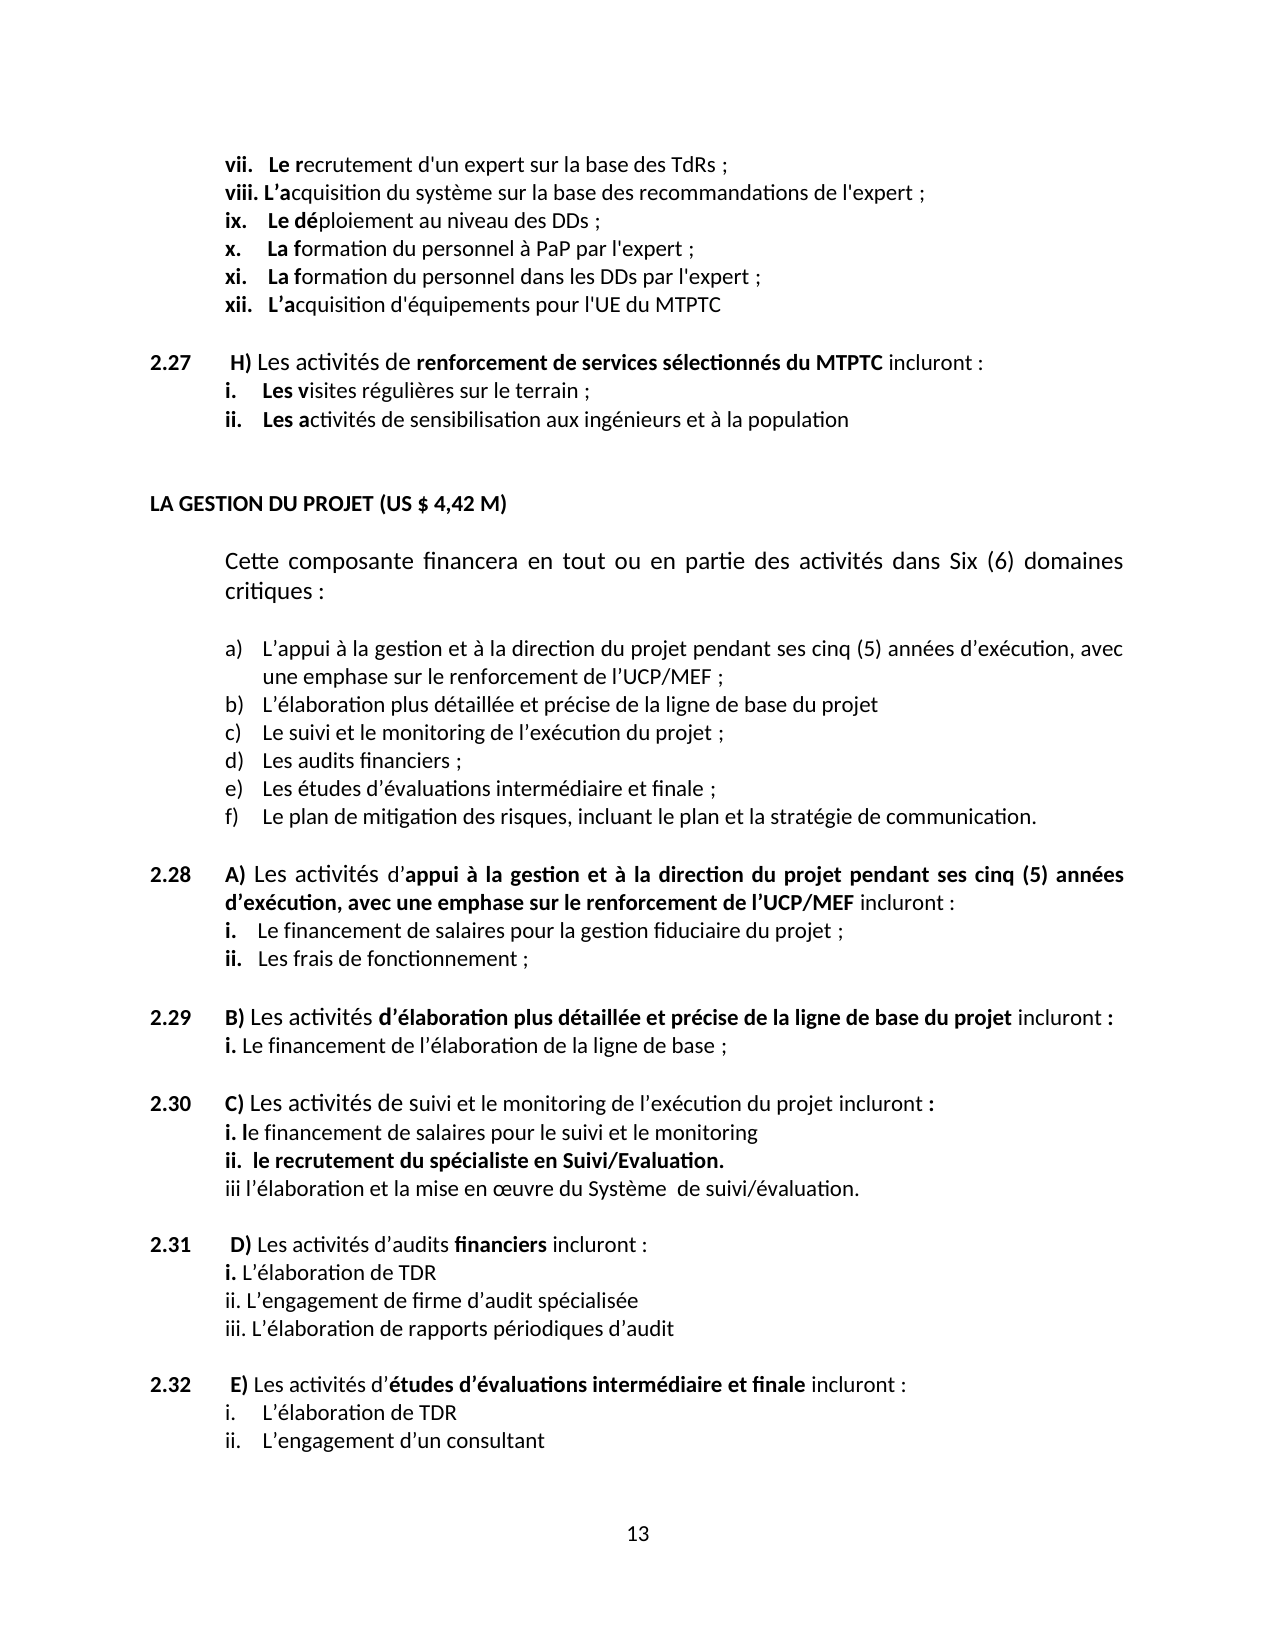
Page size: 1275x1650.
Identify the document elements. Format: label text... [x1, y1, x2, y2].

list 2.31 D) Les activités d’audits financiers incluront : [150, 1230, 1125, 1258]
list LA GESTION DU PROJET (US $ 4,42 M) [150, 489, 1125, 517]
list ix. Le déploiement au niveau des DDs ; [225, 206, 1125, 234]
list xi. La formation du personnel dans les DDs par l'expert ; [225, 262, 1125, 290]
list L’appui à la gestion et à la direction du projet pendant ses cinq (5) années d’exécution, avec une emphase sur le renforcement de l’UCP/MEF ; [225, 634, 1125, 690]
list iii. L’élaboration de rapports périodiques d’audit [225, 1314, 1125, 1342]
list ii. Les activités de sensibilisation aux ingénieurs et à la population [225, 405, 1125, 433]
list 2.28 A) Les activités d’appui à la gestion et à la direction du projet pendant ses cinq (5) années d’exécution, avec une emphase sur le renforcement de l’UCP/MEF incluront : [150, 858, 1125, 917]
list L’élaboration de TDR [225, 1398, 1125, 1426]
list i. le financement de salaires pour le suivi et le monitoring [225, 1118, 1125, 1146]
list viii. L’acquisition du système sur la base des recommandations de l'expert ; [225, 178, 1125, 206]
list iii l’élaboration et la mise en œuvre du Système de suivi/évaluation. [225, 1174, 1125, 1202]
list x. La formation du personnel à PaP par l'expert ; [225, 234, 1125, 262]
list 2.29 B) Les activités d’élaboration plus détaillée et précise de la ligne de base du projet incluront : [150, 1001, 1125, 1031]
list 2.27 H) Les activités de renforcement de services sélectionnés du MTPTC incluront : [150, 346, 1125, 377]
list Le suivi et le monitoring de l’exécution du projet ; [225, 718, 1125, 746]
list ii. L’engagement de firme d’audit spécialisée [225, 1286, 1125, 1314]
list L’engagement d’un consultant [225, 1426, 1125, 1454]
list i. Le financement de l’élaboration de la ligne de base ; [225, 1031, 1125, 1059]
list Le plan de mitigation des risques, incluant le plan et la stratégie de communication. [225, 802, 1125, 830]
list i. Les visites régulières sur le terrain ; [225, 377, 1125, 405]
list xii. L’acquisition d'équipements pour l'UE du MTPTC [225, 290, 1125, 318]
list Les audits financiers ; [225, 746, 1125, 774]
list vii. Le recrutement d'un expert sur la base des TdRs ; [225, 150, 1125, 178]
list 2.30 C) Les activités de suivi et le monitoring de l’exécution du projet incluront : [150, 1087, 1125, 1118]
list i. L’élaboration de TDR [150, 1258, 1125, 1286]
list L’élaboration plus détaillée et précise de la ligne de base du projet [225, 690, 1125, 718]
list ii. le recrutement du spécialiste en Suivi/Evaluation. [225, 1146, 1125, 1174]
list Les études d’évaluations intermédiaire et finale ; [225, 774, 1125, 802]
list 2.32 E) Les activités d’études d’évaluations intermédiaire et finale incluront : [150, 1370, 1125, 1398]
list ii. Les frais de fonctionnement ; [225, 944, 1125, 973]
list Cette composante financera en tout ou en partie des activités dans Six (6) domaines critiques : [225, 545, 1125, 606]
list i. Le financement de salaires pour la gestion fiduciaire du projet ; [225, 917, 1125, 944]
